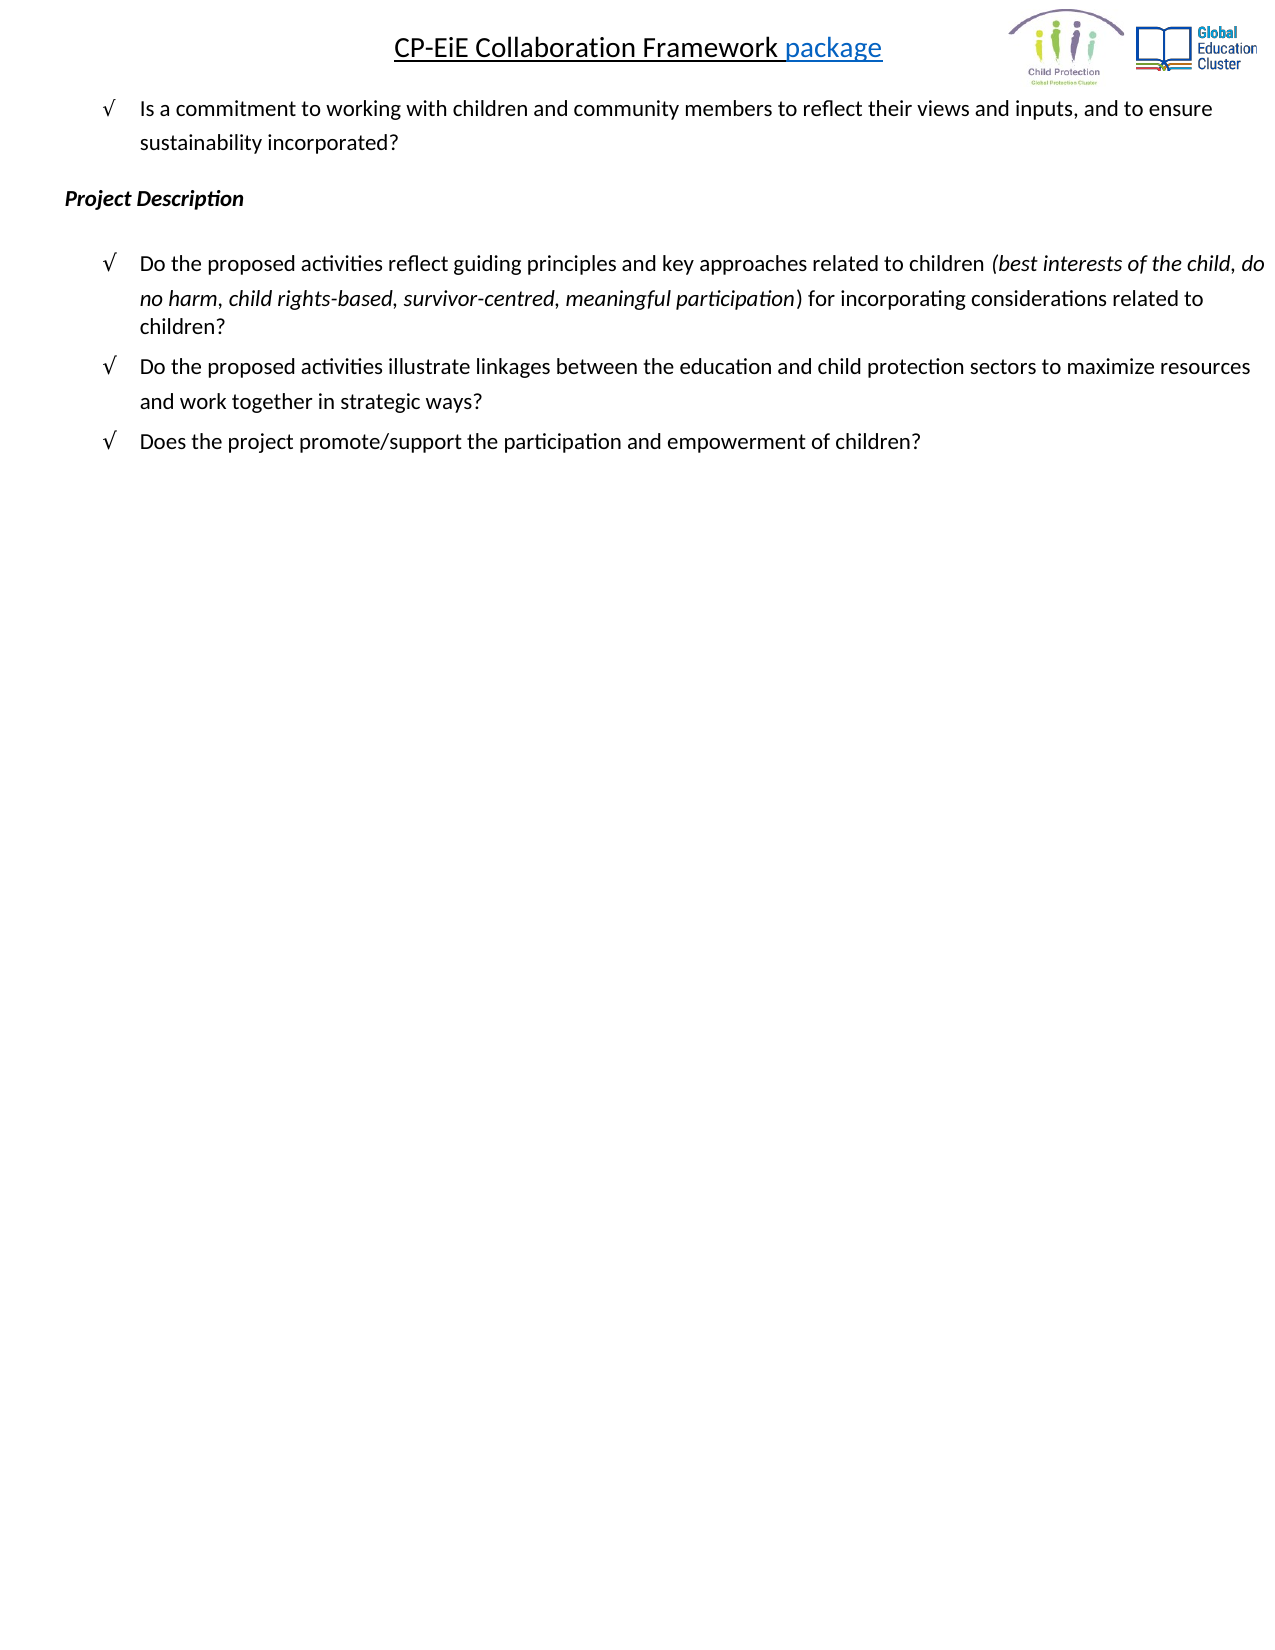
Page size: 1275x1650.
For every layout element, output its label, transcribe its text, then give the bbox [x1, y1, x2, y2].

list Do the proposed activities reflect guiding principles and key approaches related to children (best interests of the child, do no harm, child rights-based, survivor-centred, meaningful participation) for incorporating considerations related to children? [102, 237, 1269, 340]
picture [1008, 9, 1125, 85]
list Do the proposed activities illustrate linkages between the education and child protection sectors to maximize resources and work together in strategic ways? [102, 340, 1269, 415]
picture [1201, 26, 1207, 36]
text Project Description [64, 184, 1269, 212]
list Is a commitment to working with children and community members to reflect their views and inputs, and to ensure sustainability incorporated? [102, 85, 1269, 156]
list Does the project promote/support the participation and empowerment of children? [102, 415, 1269, 462]
picture [1136, 26, 1257, 71]
